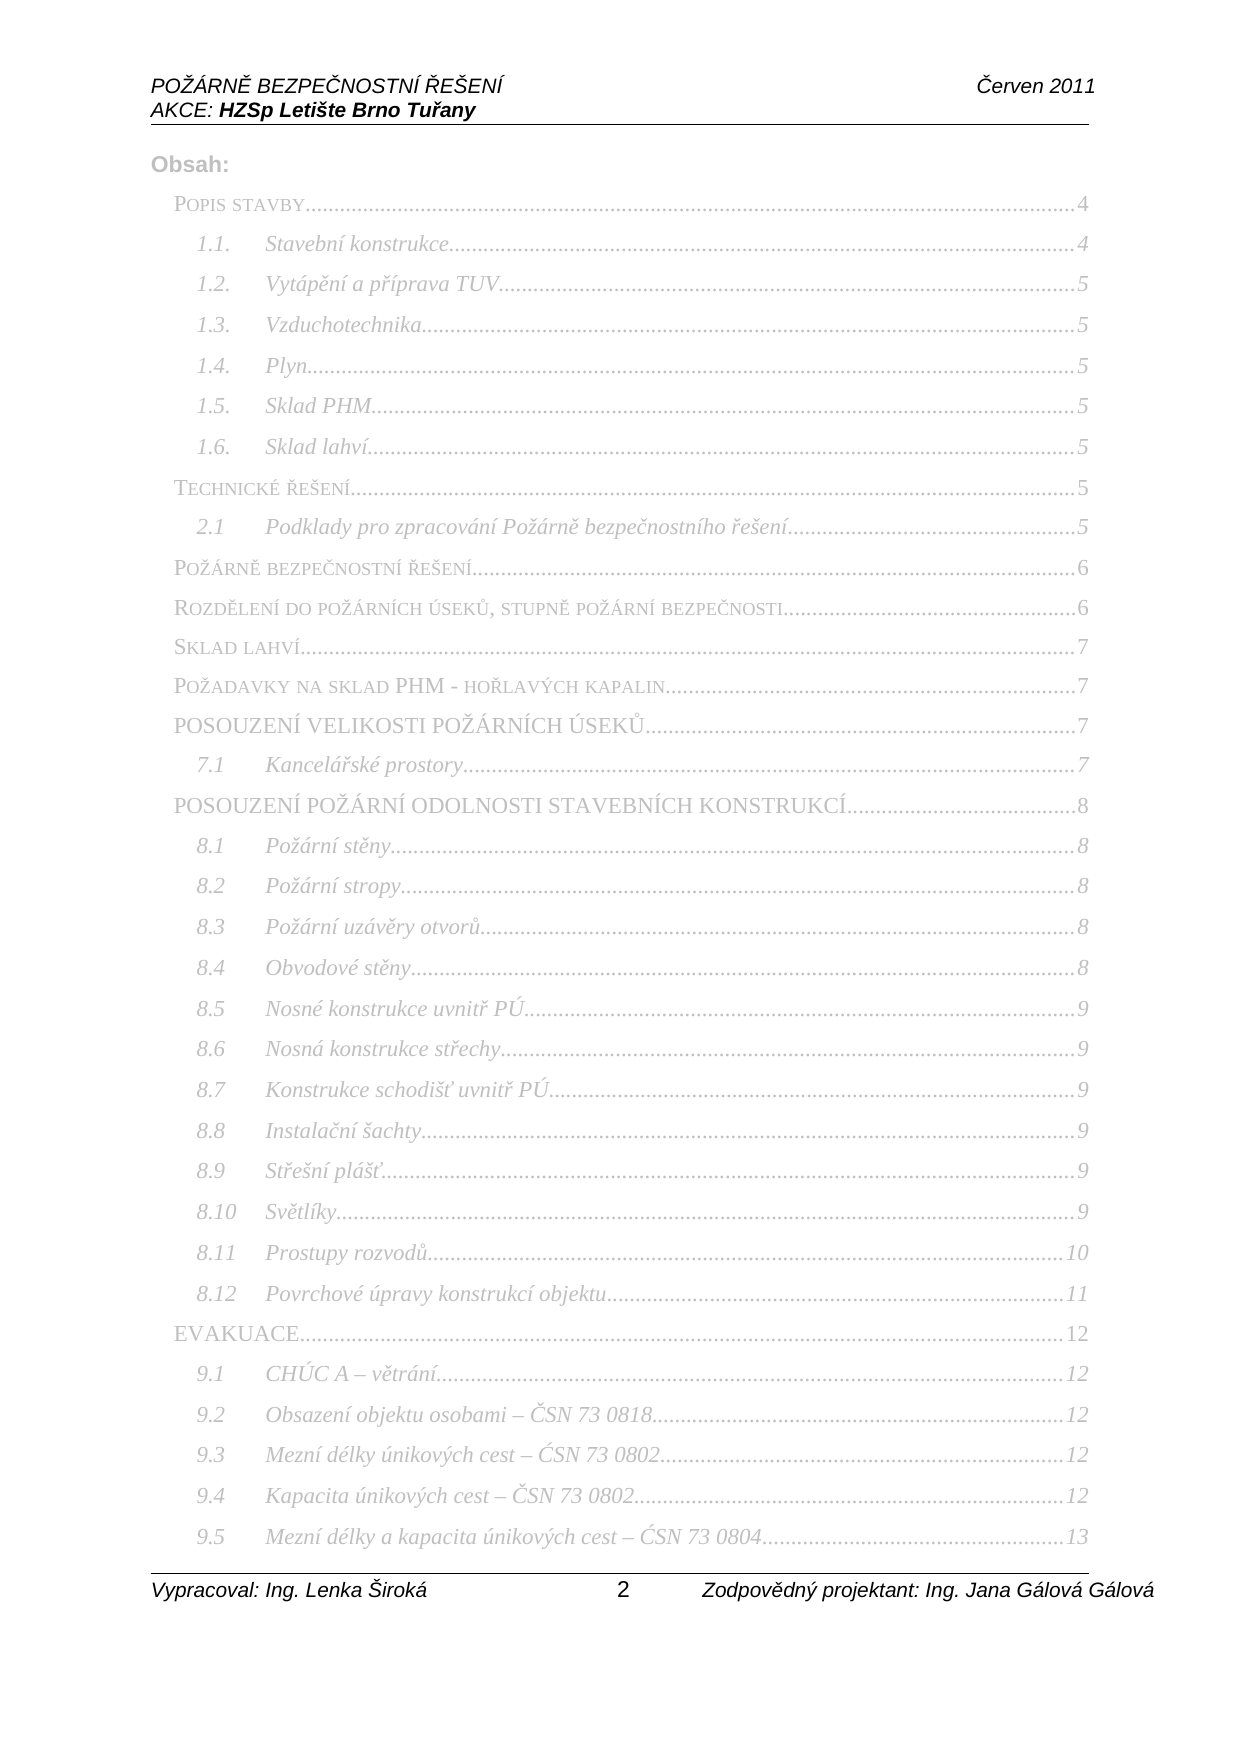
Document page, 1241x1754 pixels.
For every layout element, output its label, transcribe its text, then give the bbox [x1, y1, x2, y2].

text Požárně bezpečnostní řešení 6 [173, 554, 1089, 581]
text 8.5 Nosné konstrukce uvnitř PÚ 9 [196, 995, 1089, 1021]
text POSOUZENÍ POŽÁRNÍ ODOLNOSTI STAVEBNÍCH KONSTRUKCÍ 8 [173, 792, 1089, 819]
text 1.5. Sklad PHM 5 [196, 392, 1089, 419]
text 1.1. Stavební konstrukce 4 [196, 229, 1089, 256]
text 8.7 Konstrukce schodišť uvnitř PÚ 9 [196, 1076, 1089, 1102]
text EVAKUACE 12 [173, 1321, 1089, 1347]
text 2.1 Podklady pro zpracování Požárně bezpečnostního řešení 5 [196, 513, 1089, 540]
text 8.12 Povrchové úpravy konstrukcí objektu 11 [196, 1280, 1089, 1306]
text 8.8 Instalační šachty 9 [196, 1117, 1089, 1143]
text Požadavky na sklad PHM - hořlavých kapalin 7 [173, 673, 1089, 699]
text 8.4 Obvodové stěny 8 [196, 954, 1089, 980]
text 8.1 Požární stěny 8 [196, 832, 1089, 858]
text 9.3 Mezní délky únikových cest – ĆSN 73 0802 12 [196, 1441, 1089, 1468]
text 1.6. Sklad lahví 5 [196, 433, 1089, 459]
text 9.2 Obsazení objektu osobami – ČSN 73 0818 12 [196, 1401, 1089, 1427]
text 8.9 Střešní plášť 9 [196, 1158, 1089, 1184]
text POSOUZENÍ VELIKOSTI POŽÁRNÍCH ÚSEKŮ 7 [173, 712, 1089, 738]
text 8.10 Světlíky 9 [196, 1198, 1089, 1225]
text 8.11 Prostupy rozvodů 10 [196, 1239, 1089, 1265]
text 8.3 Požární uzávěry otvorů 8 [196, 913, 1089, 939]
text 9.4 Kapacita únikových cest – ČSN 73 0802 12 [196, 1482, 1089, 1508]
text 1.2. Vytápění a příprava TUV 5 [196, 270, 1089, 297]
text Obsah: [151, 151, 1089, 177]
text 8.6 Nosná konstrukce střechy 9 [196, 1035, 1089, 1062]
text 9.1 CHÚC A – větrání 12 [196, 1360, 1089, 1386]
text Rozdělení do požárních úseků, stupně požární bezpečnosti 6 [173, 594, 1089, 620]
text 8.2 Požární stropy 8 [196, 872, 1089, 899]
text Technické řešení 5 [173, 474, 1089, 500]
text 1.3. Vzduchotechnika 5 [196, 311, 1089, 337]
text 1.4. Plyn 5 [196, 352, 1089, 378]
text Popis stavby 4 [173, 190, 1089, 216]
text 9.5 Mezní délky a kapacita únikových cest – ĆSN 73 0804 13 [196, 1523, 1089, 1549]
text 7.1 Kancelářské prostory 7 [196, 752, 1089, 778]
text Sklad lahví 7 [173, 633, 1089, 659]
